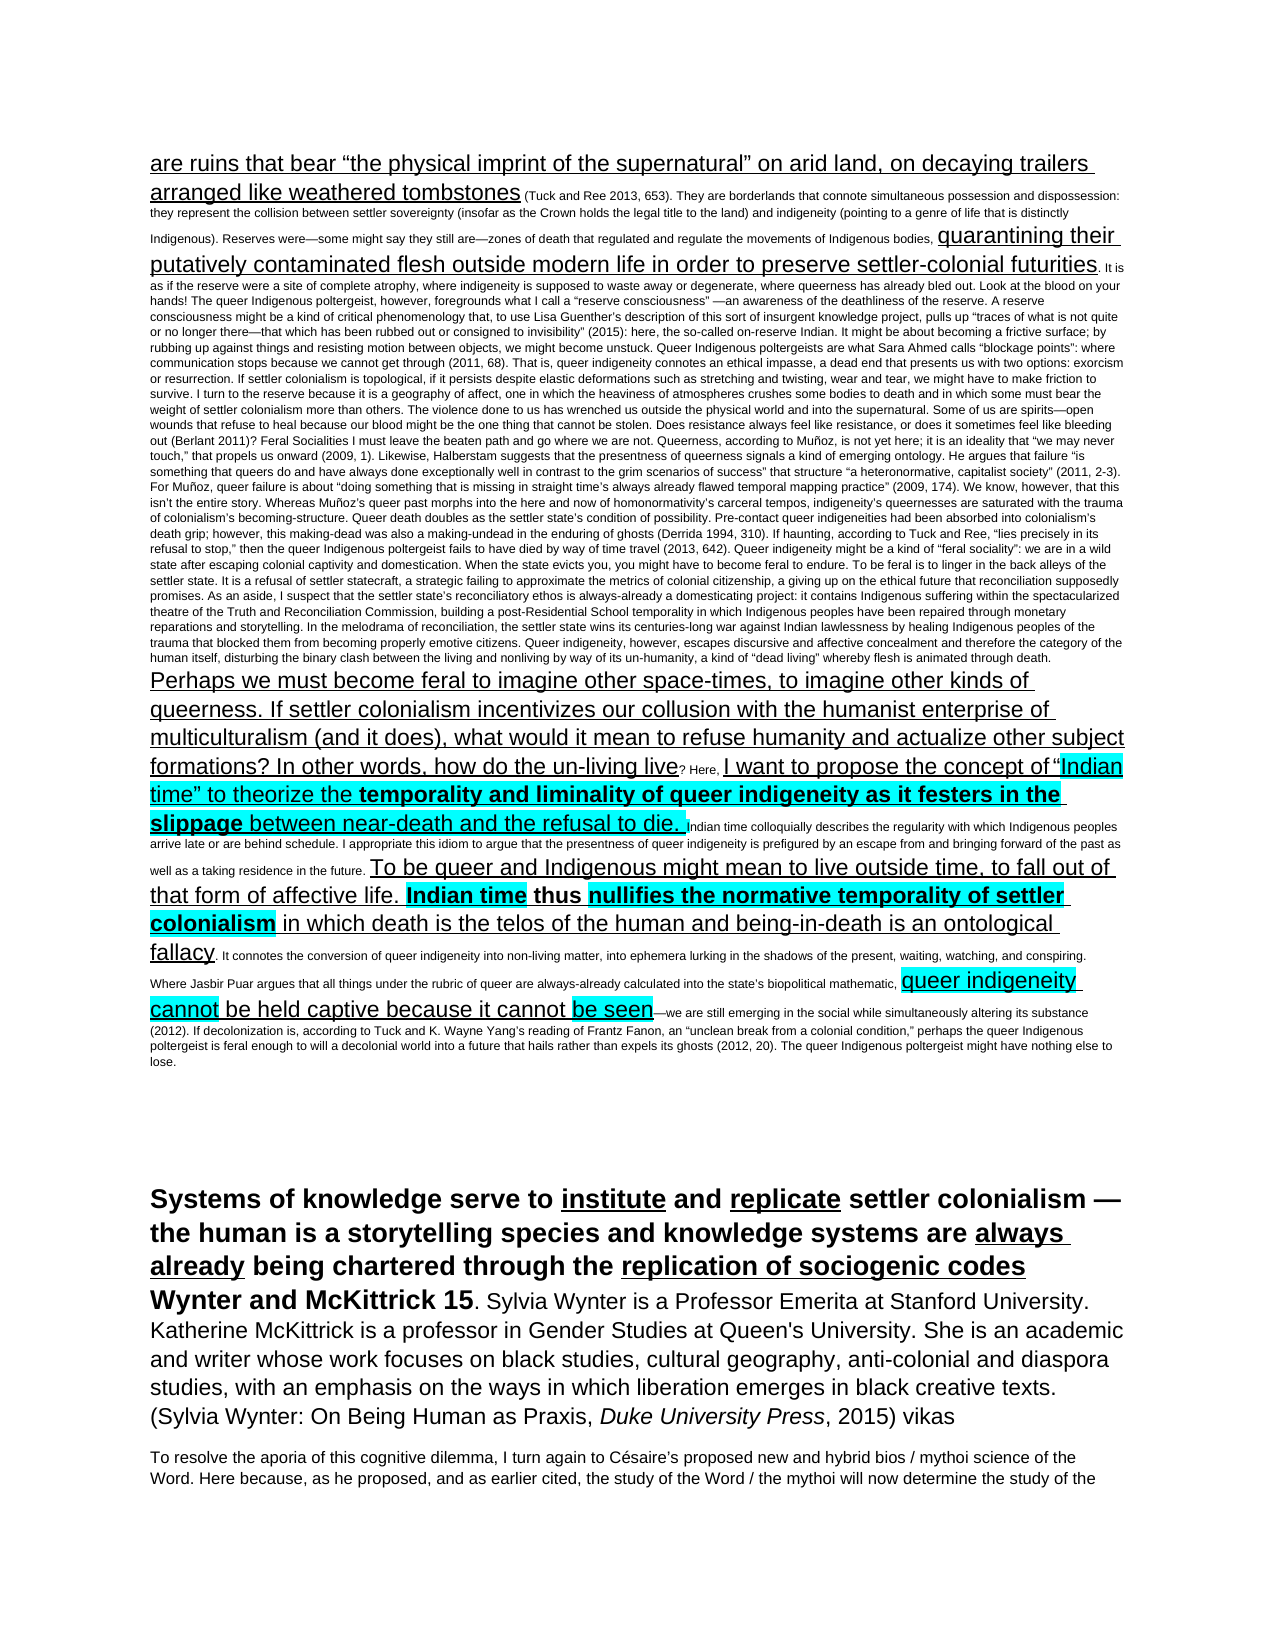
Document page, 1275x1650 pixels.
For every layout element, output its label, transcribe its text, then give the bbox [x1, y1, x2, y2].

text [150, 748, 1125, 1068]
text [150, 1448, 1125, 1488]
text Wynter and McKittrick 15. Sylvia Wynter is a Professor Emerita at Stanford University. Katherine McKittrick is a professor in Gender Studies at Queen's University. She is an academic and writer whose work focuses on black studies, cultural geography, anti-colonial and diaspora studies, with an emphasis on the ways in which liberation emerges in black creative texts. (Sylvia Wynter: On Being Human as Praxis, Duke University Press, 2015) vikas [150, 1284, 1125, 1429]
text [150, 150, 1125, 747]
subtitle Systems of knowledge serve to institute and replicate settler colonialism — the human is a storytelling species and knowledge systems are always already being chartered through the replication of sociogenic codes [150, 1183, 1125, 1282]
